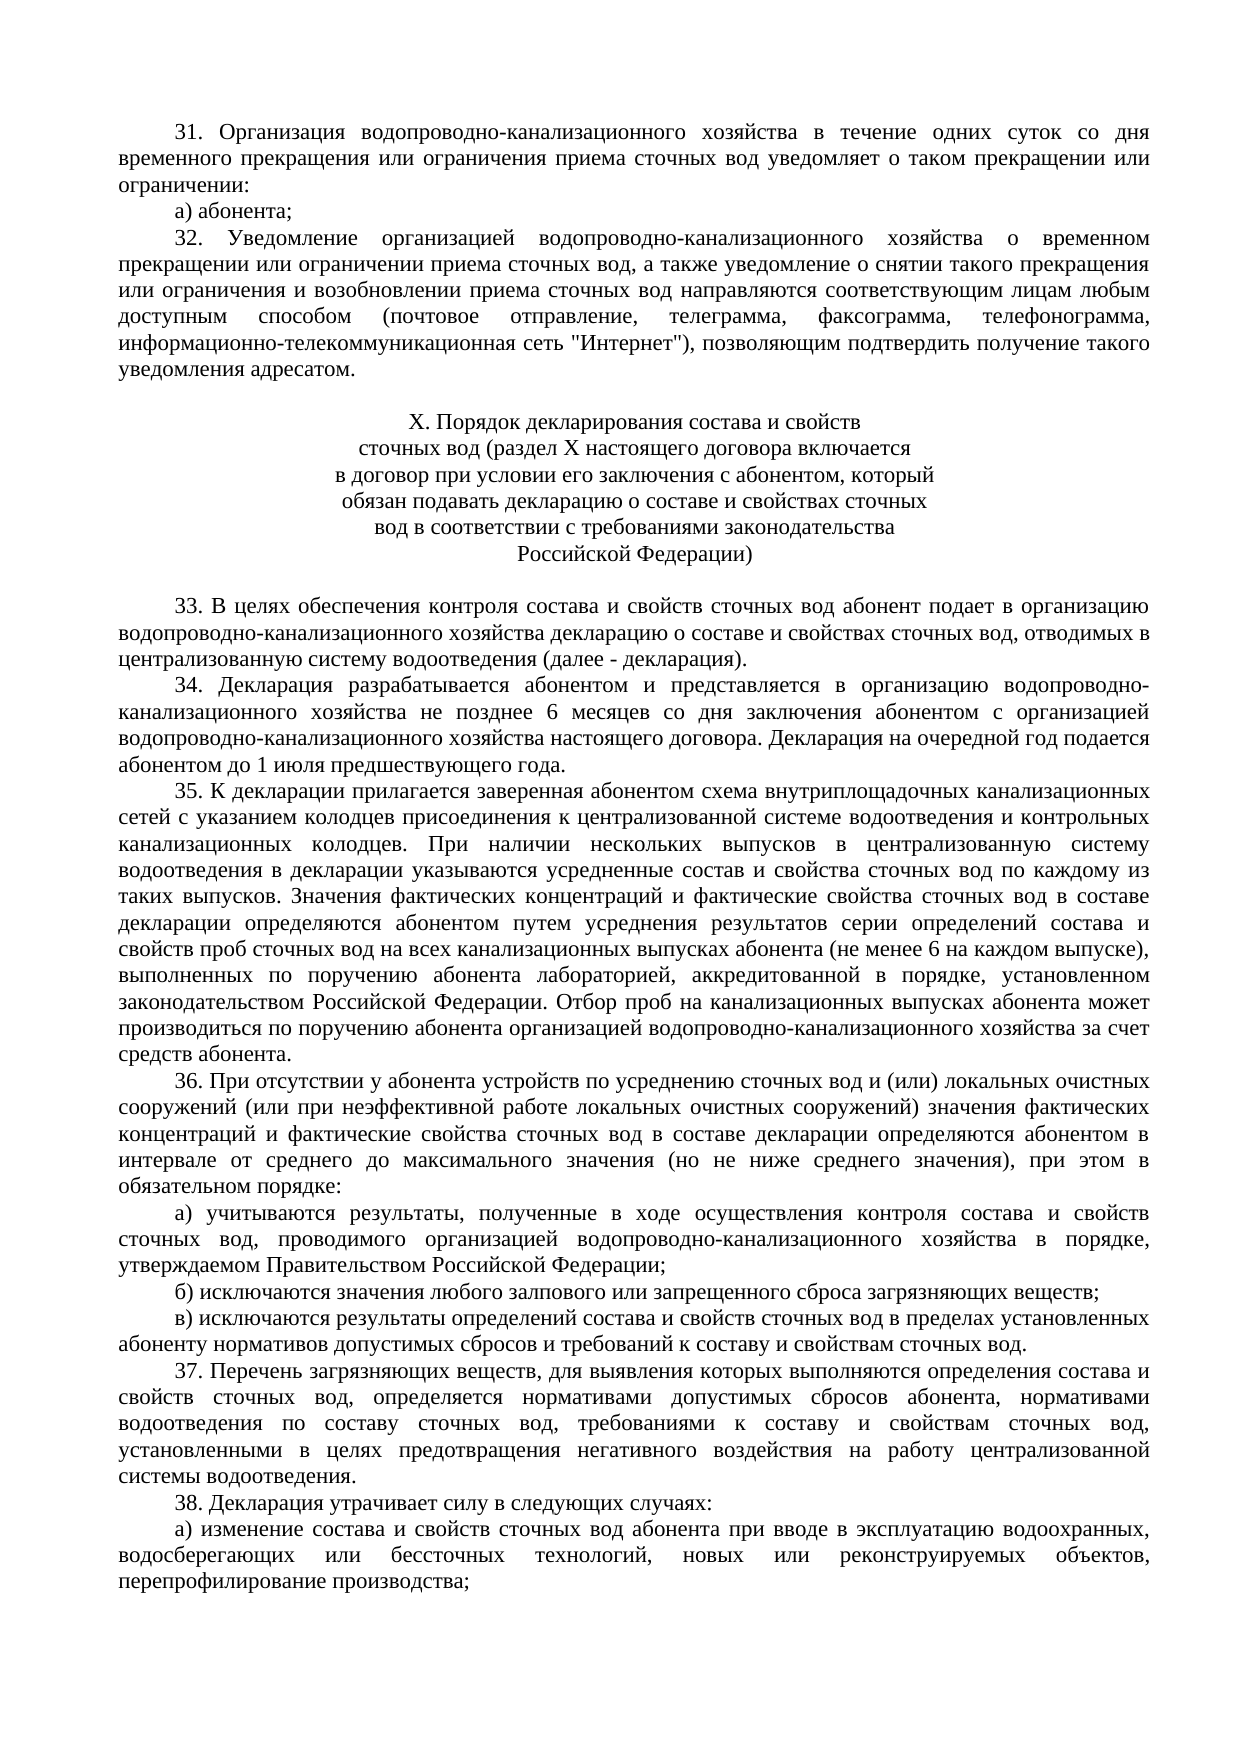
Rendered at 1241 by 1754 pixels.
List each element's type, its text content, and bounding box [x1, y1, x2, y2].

text а) изменение состава и свойств сточных вод абонента при вводе в эксплуатацию водоохранных, водосберегающих или бессточных технологий, новых или реконструируемых объектов, перепрофилирование производства; [118, 1515, 1152, 1594]
text вод в соответствии с требованиями законодательства [118, 513, 1152, 540]
text 33. В целях обеспечения контроля состава и свойств сточных вод абонент подает в организацию водопроводно-канализационного хозяйства декларацию о составе и свойствах сточных вод, отводимых в централизованную систему водоотведения (далее - декларация). [118, 592, 1152, 672]
text X. Порядок декларирования состава и свойств [118, 408, 1152, 434]
text сточных вод (раздел X настоящего договора включается [118, 434, 1152, 461]
text в) исключаются результаты определений состава и свойств сточных вод в пределах установленных абоненту нормативов допустимых сбросов и требований к составу и свойствам сточных вод. [118, 1304, 1152, 1357]
text обязан подавать декларацию о составе и свойствах сточных [118, 487, 1152, 513]
text 38. Декларация утрачивает силу в следующих случаях: [118, 1488, 1152, 1515]
text б) исключаются значения любого залпового или запрещенного сброса загрязняющих веществ; [118, 1278, 1152, 1304]
text а) учитываются результаты, полученные в ходе осуществления контроля состава и свойств сточных вод, проводимого организацией водопроводно-канализационного хозяйства в порядке, утверждаемом Правительством Российской Федерации; [118, 1199, 1152, 1278]
text 35. К декларации прилагается заверенная абонентом схема внутриплощадочных канализационных сетей с указанием колодцев присоединения к централизованной системе водоотведения и контрольных канализационных колодцев. При наличии нескольких выпусков в централизованную систему водоотведения в декларации указываются усредненные состав и свойства сточных вод по каждому из таких выпусков. Значения фактических концентраций и фактические свойства сточных вод в составе декларации определяются абонентом путем усреднения результатов серии определений состава и свойств проб сточных вод на всех канализационных выпусках абонента (не менее 6 на каждом выпуске), выполненных по поручению абонента лабораторией, аккредитованной в порядке, установленном законодательством Российской Федерации. Отбор проб на канализационных выпусках абонента может производиться по поручению абонента организацией водопроводно-канализационного хозяйства за счет средств абонента. [118, 777, 1152, 1067]
text в договор при условии его заключения с абонентом, который [118, 461, 1152, 487]
text 32. Уведомление организацией водопроводно-канализационного хозяйства о временном прекращении или ограничении приема сточных вод, а также уведомление о снятии такого прекращения или ограничения и возобновлении приема сточных вод направляются соответствующим лицам любым доступным способом (почтовое отправление, телеграмма, факсограмма, телефонограмма, информационно-телекоммуникационная сеть "Интернет"), позволяющим подтвердить получение такого уведомления адресатом. [118, 223, 1152, 382]
text 31. Организация водопроводно-канализационного хозяйства в течение одних суток со дня временного прекращения или ограничения приема сточных вод уведомляет о таком прекращении или ограничении: [118, 118, 1152, 197]
text 34. Декларация разрабатывается абонентом и представляется в организацию водопроводно-канализационного хозяйства не позднее 6 месяцев со дня заключения абонентом с организацией водопроводно-канализационного хозяйства настоящего договора. Декларация на очередной год подается абонентом до 1 июля предшествующего года. [118, 672, 1152, 777]
text 37. Перечень загрязняющих веществ, для выявления которых выполняются определения состава и свойств сточных вод, определяется нормативами допустимых сбросов абонента, нормативами водоотведения по составу сточных вод, требованиями к составу и свойствам сточных вод, установленными в целях предотвращения негативного воздействия на работу централизованной системы водоотведения. [118, 1357, 1152, 1488]
text а) абонента; [118, 197, 1152, 223]
text 36. При отсутствии у абонента устройств по усреднению сточных вод и (или) локальных очистных сооружений (или при неэффективной работе локальных очистных сооружений) значения фактических концентраций и фактические свойства сточных вод в составе декларации определяются абонентом в интервале от среднего до максимального значения (но не ниже среднего значения), при этом в обязательном порядке: [118, 1067, 1152, 1199]
text Российской Федерации) [118, 540, 1152, 566]
